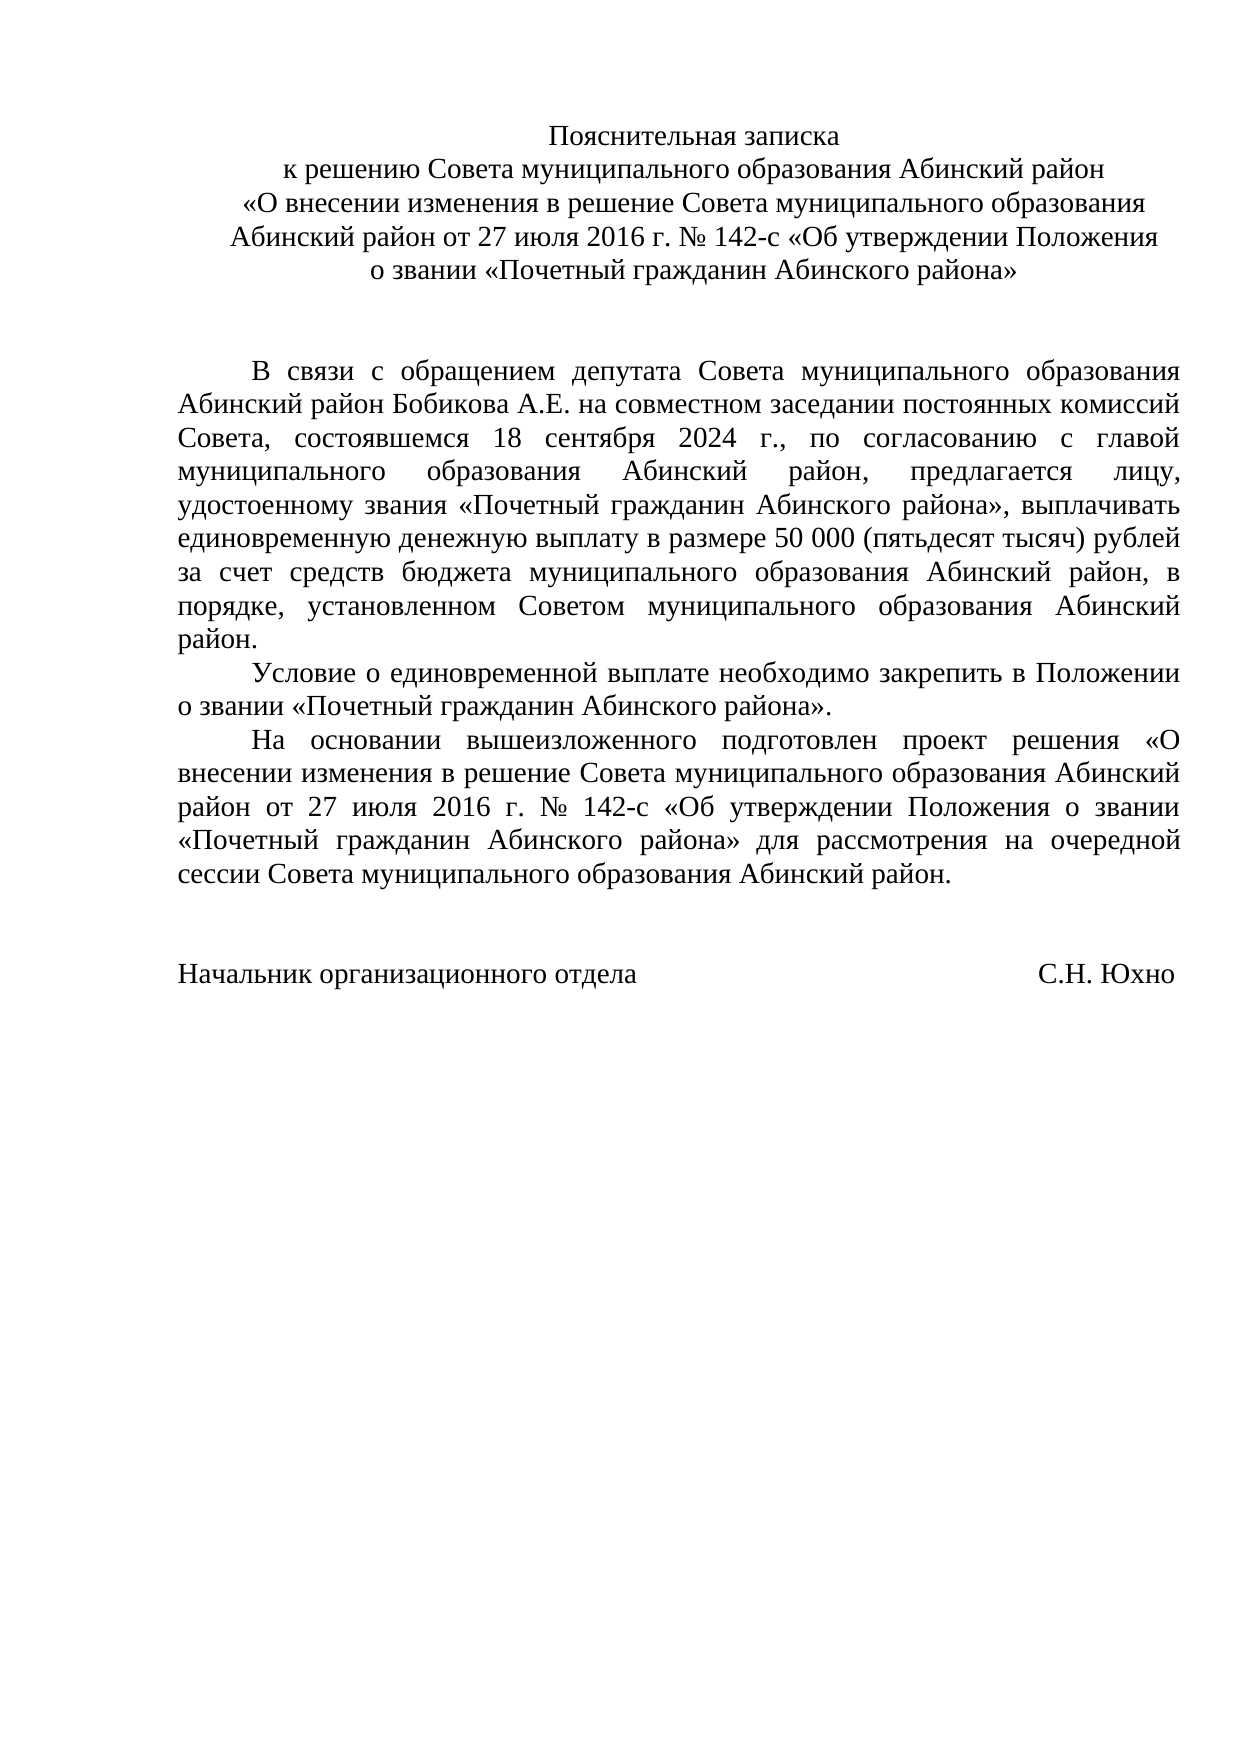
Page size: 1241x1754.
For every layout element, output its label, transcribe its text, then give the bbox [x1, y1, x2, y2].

text к решению Совета муниципального образования Абинский район [177, 152, 1211, 185]
text На основании вышеизложенного подготовлен проект решения «О внесении изменения в решение Совета муниципального образования Абинский район от 27 июля 2016 г. № 142-с «Об утверждении Положения о звании «Почетный гражданин Абинского района» для рассмотрения на очередной сессии Совета муниципального образования Абинский район. [177, 722, 1181, 889]
text В связи с обращением депутата Совета муниципального образования Абинский район Бобикова А.Е. на совместном заседании постоянных комиссий Совета, состоявшемся 18 сентября 2024 г., по согласованию с главой муниципального образования Абинский район, предлагается лицу, удостоенному звания «Почетный гражданин Абинского района», выплачивать единовременную денежную выплату в размере 50 000 (пятьдесят тысяч) рублей за счет средств бюджета муниципального образования Абинский район, в порядке, установленном Советом муниципального образования Абинский район. [177, 353, 1181, 655]
text о звании «Почетный гражданин Абинского района» [177, 252, 1211, 286]
text Пояснительная записка [177, 118, 1211, 152]
text «О внесении изменения в решение Совета муниципального образования Абинский район от 27 июля 2016 г. № 142-с «Об утверждении Положения [177, 185, 1211, 252]
text Условие о единовременной выплате необходимо закрепить в Положении о звании «Почетный гражданин Абинского района». [177, 655, 1181, 722]
text Начальник организационного отдела С.Н. Юхно [177, 957, 1181, 990]
